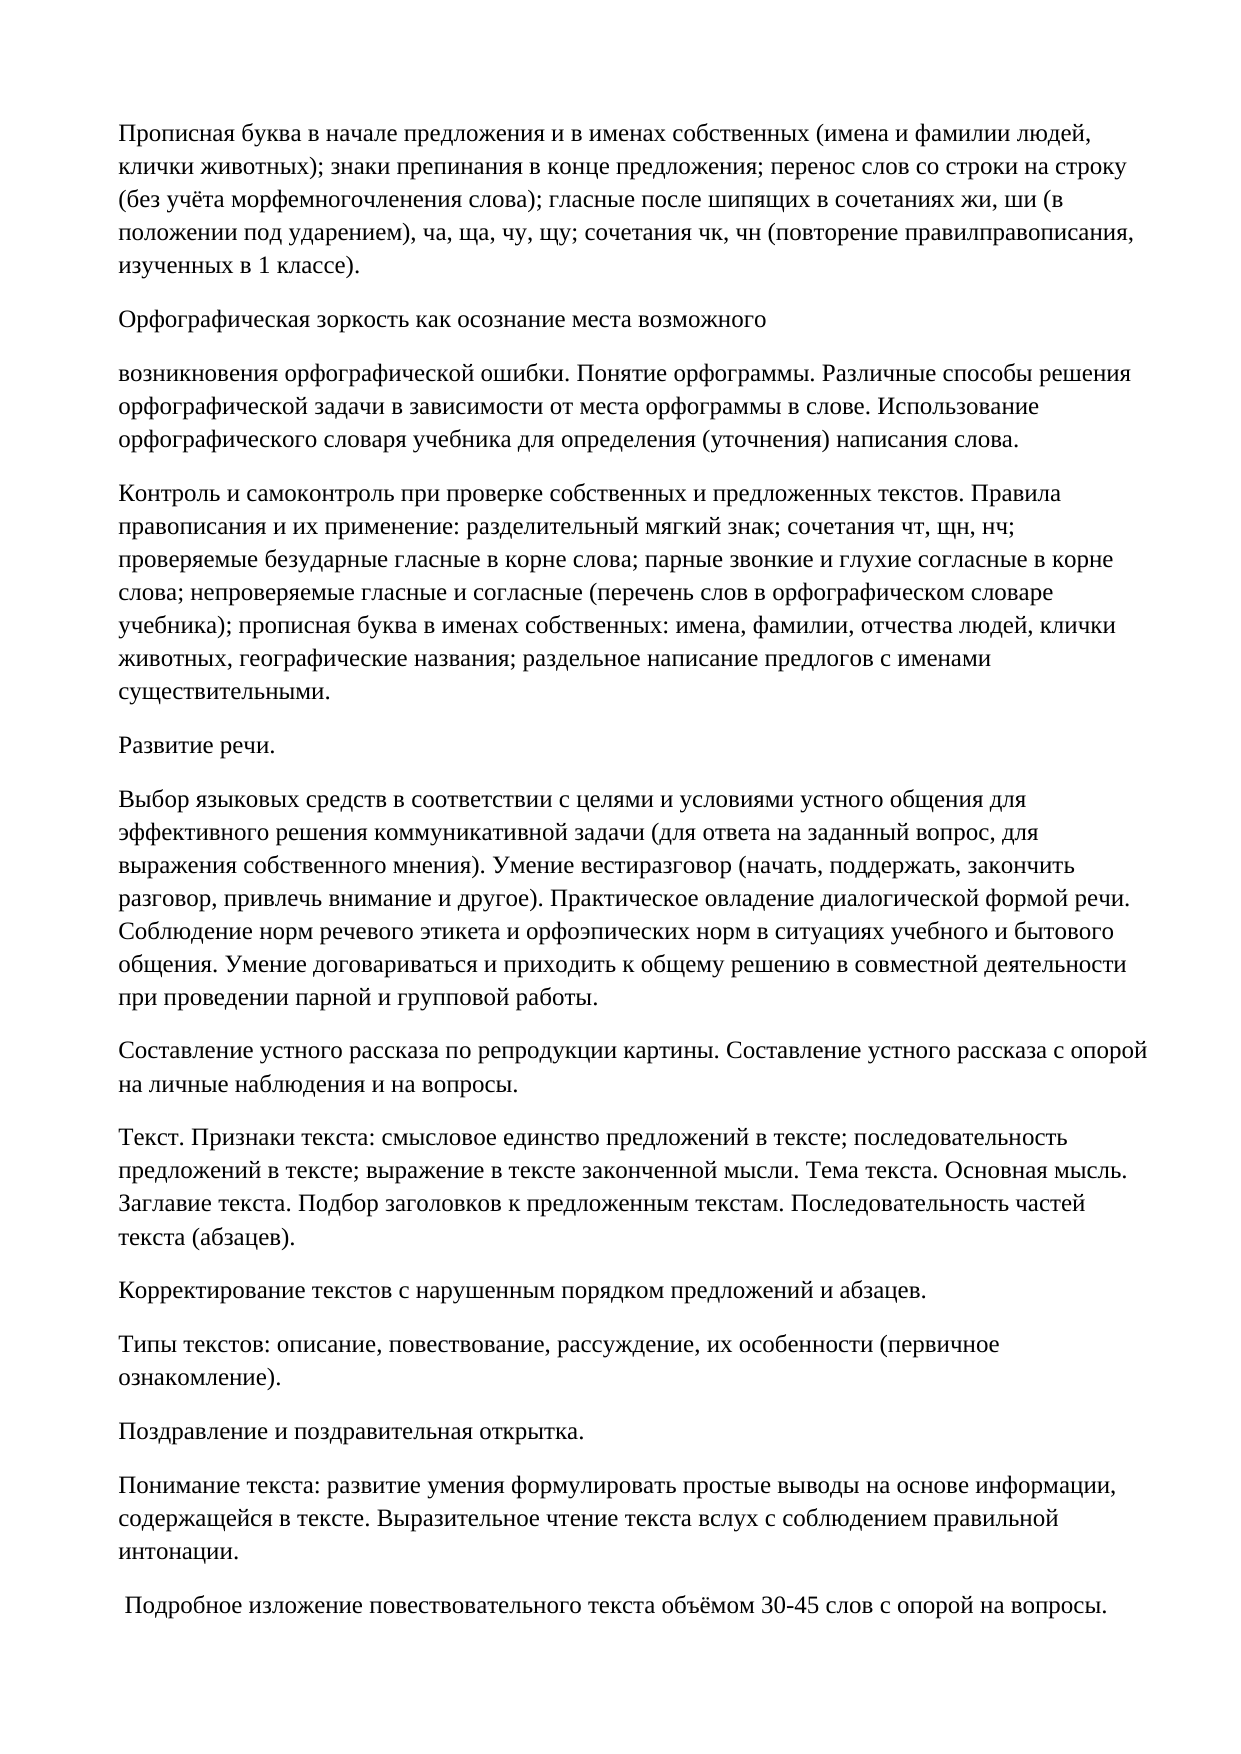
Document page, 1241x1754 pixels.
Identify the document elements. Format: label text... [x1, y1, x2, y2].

text Корректирование текстов с нарушенным порядком предложений и абзацев. [118, 1275, 1152, 1304]
text возникновения орфографической ошибки. Понятие орфограммы. Различные способы решения орфографической задачи в зависимости от места орфограммы в слове. Использование орфографического словаря учебника для определения (уточнения) написания слова. [118, 358, 1152, 453]
text Составление устного рассказа по репродукции картины. Составление устного рассказа с опорой на личные наблюдения и на вопросы. [118, 1036, 1152, 1097]
text Развитие речи. [118, 730, 1152, 758]
text Поздравление и поздравительная открытка. [118, 1416, 1152, 1445]
text Контроль и самоконтроль при проверке собственных и предложенных текстов. Правила правописания и их применение: разделительный мягкий знак; сочетания чт, щн, нч; проверяемые безударные гласные в корне слова; парные звонкие и глухие согласные в корне слова; непроверяемые гласные и согласные (перечень слов в орфографическом словаре учебника); прописная буква в именах собственных: имена, фамилии, отчества людей, клички животных, географические названия; раздельное написание предлогов с именами существительными. [118, 478, 1152, 705]
text Текст. Признаки текста: смысловое единство предложений в тексте; последовательность предложений в тексте; выражение в тексте законченной мысли. Тема текста. Основная мысль. Заглавие текста. Подбор заголовков к предложенным текстам. Последовательность частей текста (абзацев). [118, 1122, 1152, 1250]
text Понимание текста: развитие умения формулировать простые выводы на основе информации, содержащейся в тексте. Выразительное чтение текста вслух с соблюдением правильной интонации. [118, 1470, 1152, 1565]
text Орфографическая зоркость как осознание места возможного [118, 304, 1152, 333]
text Прописная буква в начале предложения и в именах собственных (имена и фамилии людей, клички животных); знаки препинания в конце предложения; перенос слов со строки на строку (без учёта морфемногочленения слова); гласные после шипящих в сочетаниях жи, ши (в положении под ударением), ча, ща, чу, щу; сочетания чк, чн (повторение правилправописания, изученных в 1 классе). [118, 118, 1152, 279]
text Типы текстов: описание, повествование, рассуждение, их особенности (первичное ознакомление). [118, 1329, 1152, 1391]
text Подробное изложение повествовательного текста объёмом 30-45 слов с опорой на вопросы. [118, 1590, 1152, 1619]
text Выбор языковых средств в соответствии с целями и условиями устного общения для эффективного решения коммуникативной задачи (для ответа на заданный вопрос, для выражения собственного мнения). Умение вестиразговор (начать, поддержать, закончить разговор, привлечь внимание и другое). Практическое овладение диалогической формой речи. Соблюдение норм речевого этикета и орфоэпических норм в ситуациях учебного и бытового общения. Умение договариваться и приходить к общему решению в совместной деятельности при проведении парной и групповой работы. [118, 784, 1152, 1011]
